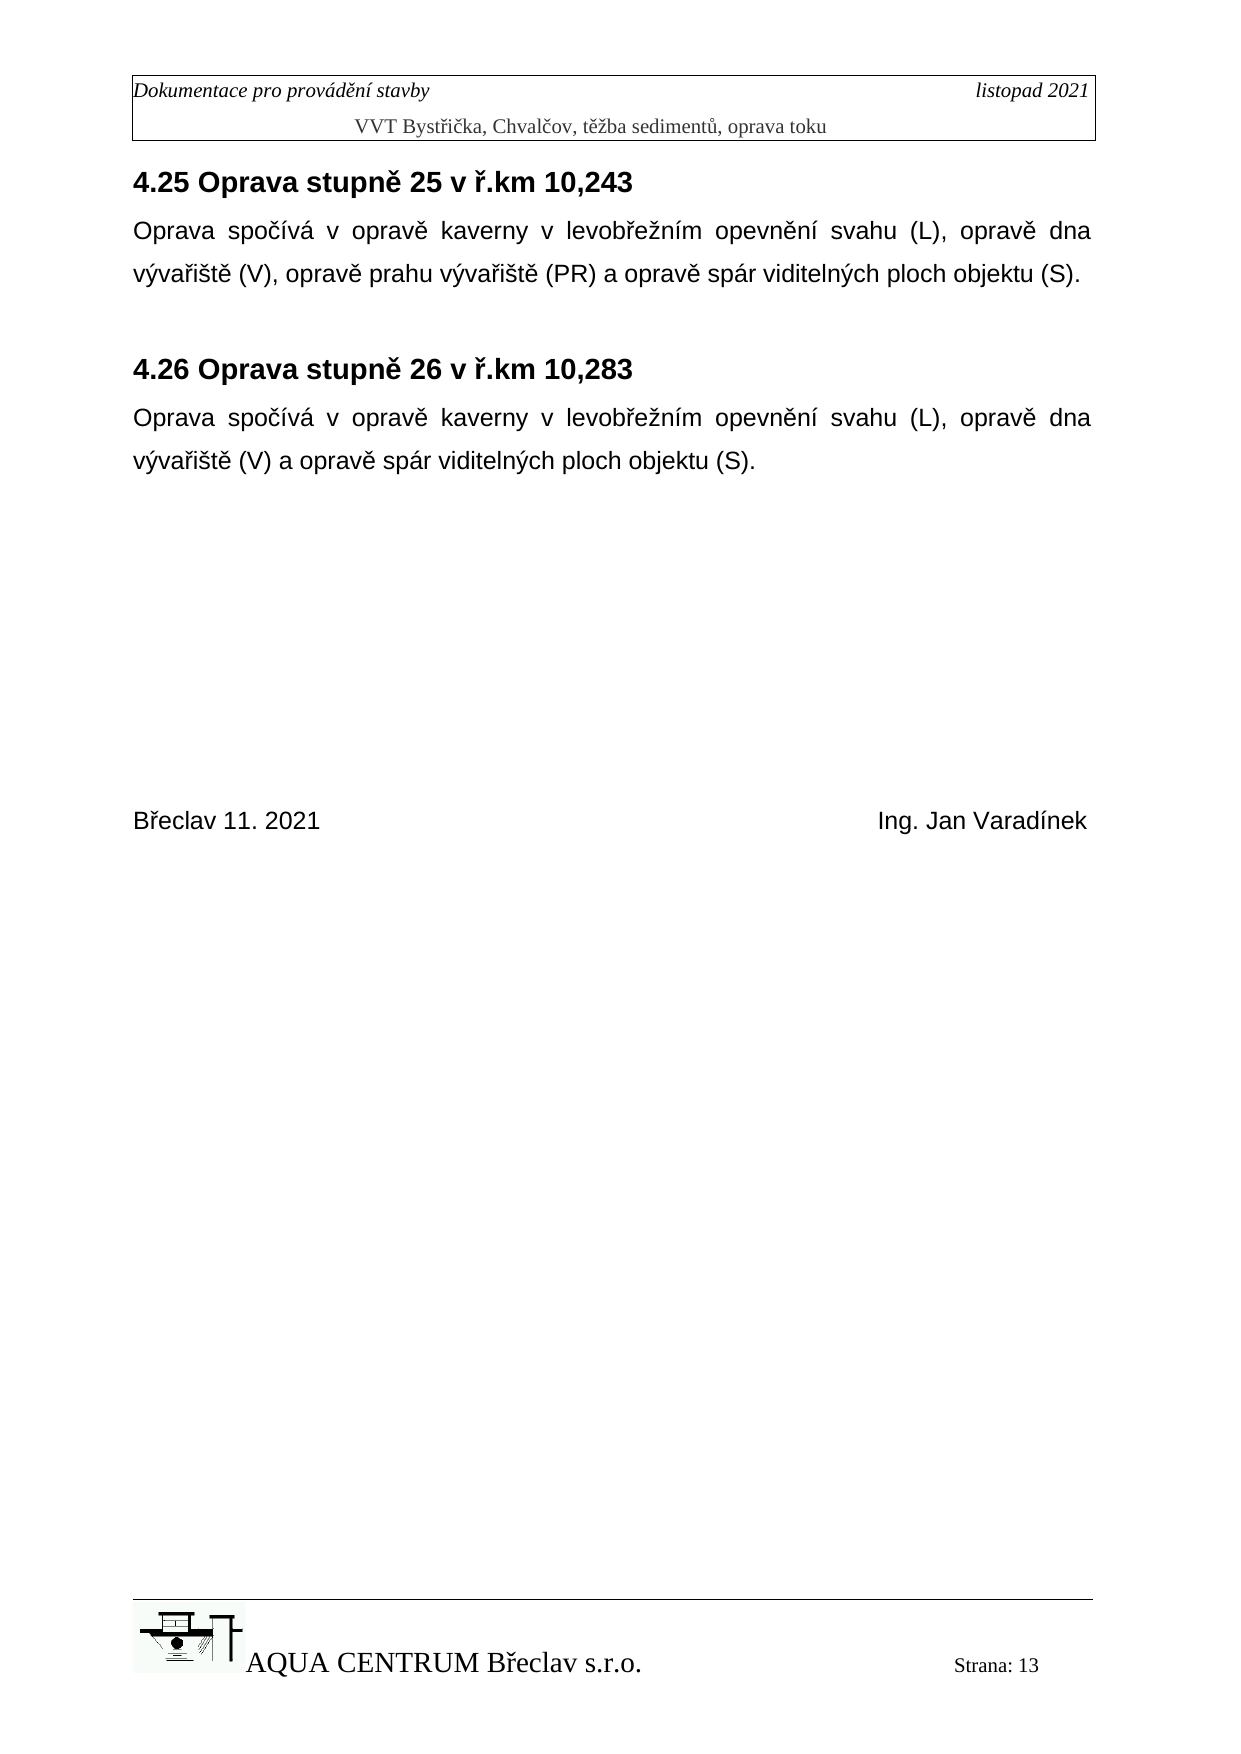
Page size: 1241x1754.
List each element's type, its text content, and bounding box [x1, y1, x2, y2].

text Oprava spočívá v opravě kaverny v levobřežním opevnění svahu (L), opravě dna vývařiště (V) a opravě spár viditelných ploch objektu (S). [133, 403, 1093, 474]
picture [132, 1602, 246, 1673]
subtitle 4.25 Oprava stupně 25 v ř.km 10,243 [133, 165, 1093, 199]
subtitle 4.26 Oprava stupně 26 v ř.km 10,283 [133, 352, 1093, 386]
subtitle Břeclav 11. 2021 Ing. Jan Varadínek [133, 806, 1093, 834]
text Oprava spočívá v opravě kaverny v levobřežním opevnění svahu (L), opravě dna vývařiště (V), opravě prahu vývařiště (PR) a opravě spár viditelných ploch objektu (S). [133, 216, 1093, 288]
